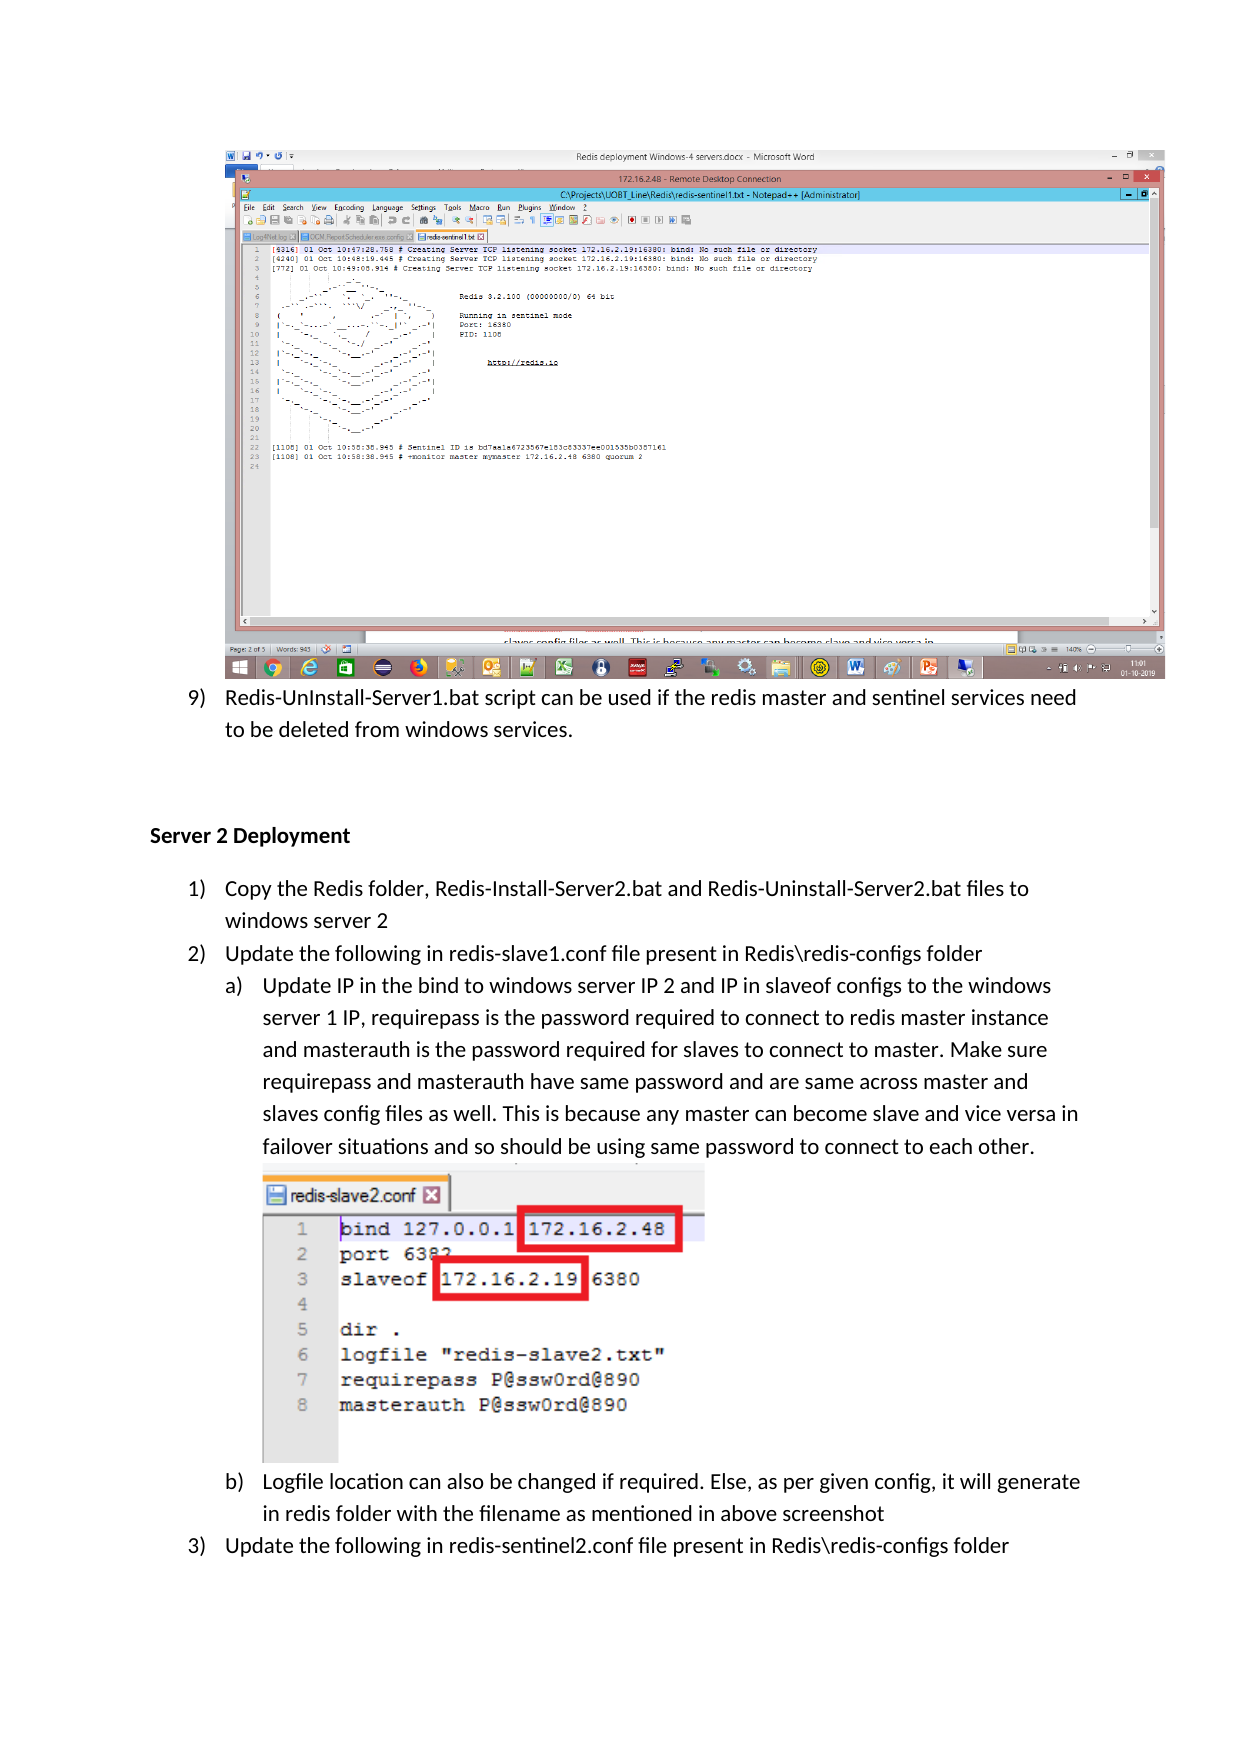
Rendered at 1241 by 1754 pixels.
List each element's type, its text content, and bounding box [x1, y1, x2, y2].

list Update IP in the bind to windows server IP 2 and IP in slaveof configs to the windows server 1 IP, requirepass is the password required to connect to redis master instance and masterauth is the password required for slaves to connect to master. Make sure requirepass and masterauth have same password and are same across master and slaves config files as well. This is because any master can become slave and vice versa in failover situations and so should be using same password to connect to each other. [225, 971, 1090, 1160]
picture [262, 1163, 705, 1463]
list Copy the Redis folder, Redis-Install-Server2.bat and Redis-Uninstall-Server2.bat files to windows server 2 [187, 874, 1090, 934]
picture [225, 150, 1166, 679]
list Update the following in redis-sentinel2.conf file present in Redis\redis-configs folder [187, 1531, 1090, 1559]
text Server 2 Deployment [150, 821, 1090, 849]
list Update the following in redis-slave1.conf file present in Redis\redis-configs folder [187, 939, 1090, 967]
list Redis-UnInstall-Server1.bat script can be used if the redis master and sentinel services need to be deleted from windows services. [187, 683, 1090, 743]
list Logfile location can also be changed if required. Else, as per given config, it will generate in redis folder with the filename as mentioned in above screenshot [225, 1467, 1090, 1527]
